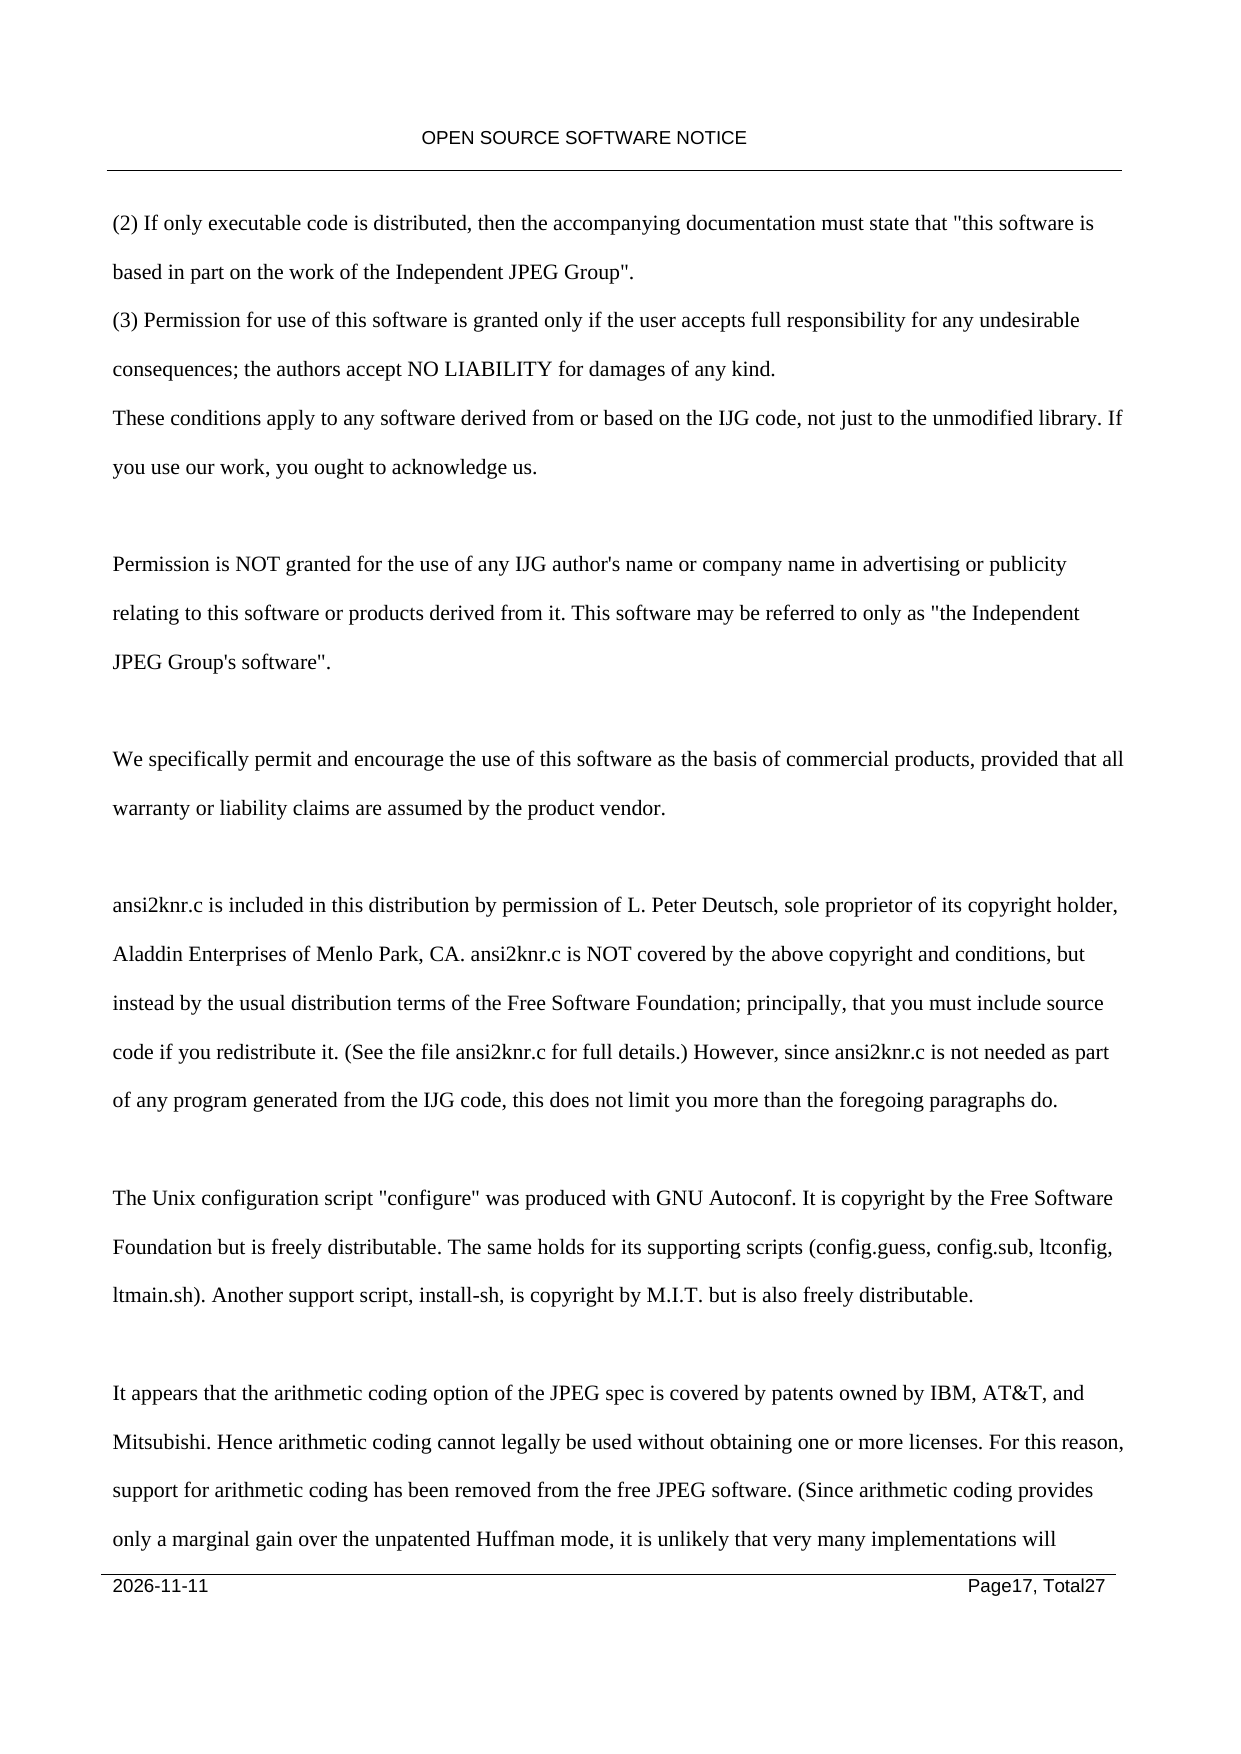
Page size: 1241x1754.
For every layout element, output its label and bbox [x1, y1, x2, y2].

text [112, 206, 1128, 1555]
